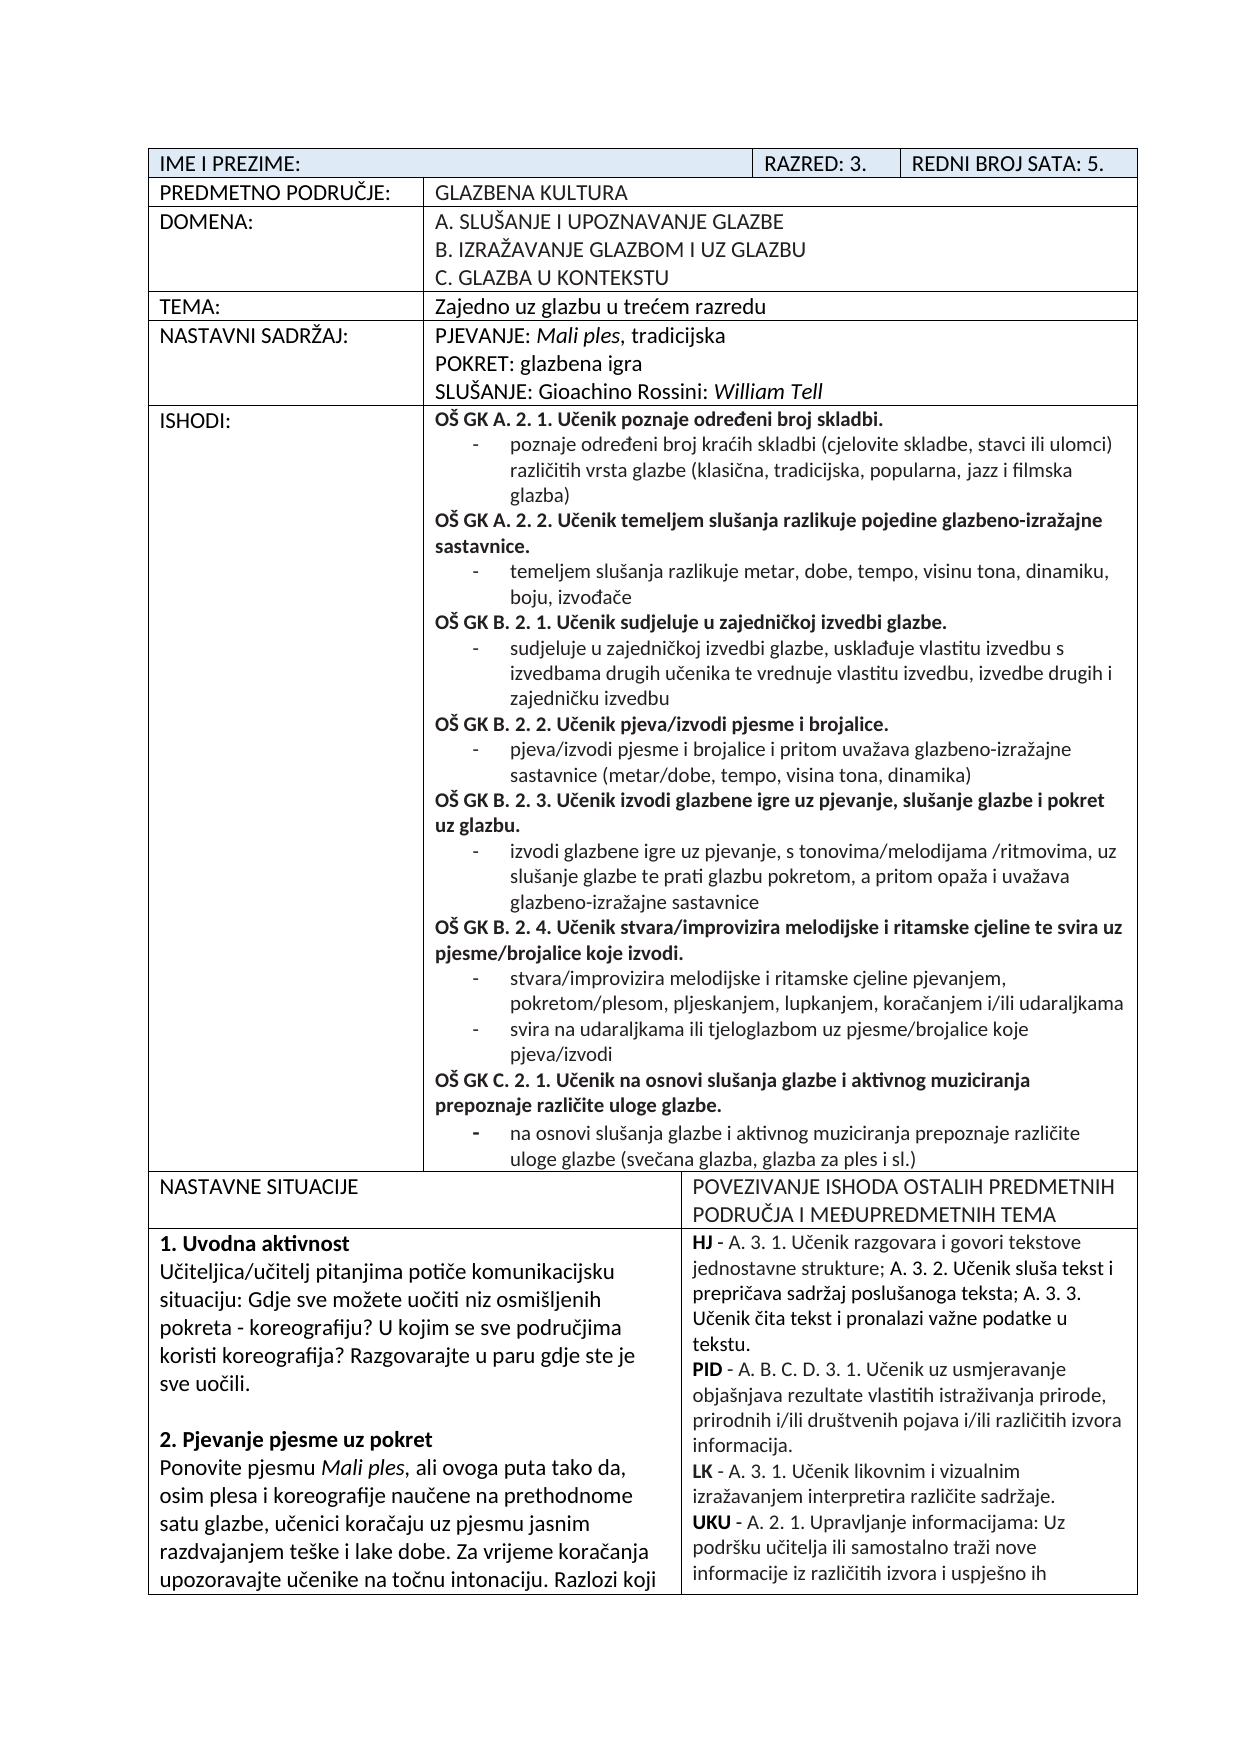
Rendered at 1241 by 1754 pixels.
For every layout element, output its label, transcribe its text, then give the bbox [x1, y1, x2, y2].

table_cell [682, 1229, 1137, 1593]
table_cell DOMENA: [149, 207, 423, 291]
table_cell Zajedno uz glazbu u trećem razredu [424, 292, 1137, 320]
table_cell ISHODI: [149, 406, 423, 1171]
table_cell TEMA: [149, 292, 423, 320]
table_cell A. SLUŠANJE I UPOZNAVANJE GLAZBE B. IZRAŽAVANJE GLAZBOM I UZ GLAZBU C. GLAZBA U KONTEKSTU [424, 207, 1137, 291]
table_cell GLAZBENA KULTURA [424, 178, 1137, 206]
table_cell POVEZIVANJE ISHODA OSTALIH PREDMETNIH PODRUČJA I MEĐUPREDMETNIH TEMA [682, 1172, 1137, 1228]
table_header REDNI BROJ SATA: 5. [901, 149, 1137, 177]
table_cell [149, 1229, 681, 1593]
table_cell PJEVANJE: Mali ples, tradicijska POKRET: glazbena igra SLUŠANJE: Gioachino Rossini: William Tell [424, 321, 1137, 405]
table_header IME I PREZIME: [149, 149, 752, 177]
table_cell PREDMETNO PODRUČJE: [149, 178, 423, 206]
table_cell NASTAVNE SITUACIJE [149, 1172, 681, 1228]
table_cell NASTAVNI SADRŽAJ: [149, 321, 423, 405]
table_header RAZRED: 3. [753, 149, 900, 177]
table_cell OŠ GK A. 2. 1. Učenik poznaje određeni broj skladbi. poznaje određeni broj kraćih skladbi (cjelovite skladbe, stavci ili ulomci) različitih vrsta glazbe (klasična, tradicijska, popularna, jazz i filmska glazba) OŠ GK A. 2. 2. Učenik temeljem slušanja razlikuje pojedine glazbeno-izražajne sastavnice. temeljem slušanja razlikuje metar, dobe, tempo, visinu tona, dinamiku, boju, izvođače OŠ GK B. 2. 1. Učenik sudjeluje u zajedničkoj izvedbi glazbe. sudjeluje u zajedničkoj izvedbi glazbe, usklađuje vlastitu izvedbu s izvedbama drugih učenika te vrednuje vlastitu izvedbu, izvedbe drugih i zajedničku izvedbu OŠ GK B. 2. 2. Učenik pjeva/izvodi pjesme i brojalice. pjeva/izvodi pjesme i brojalice i pritom uvažava glazbeno-izražajne sastavnice (metar/dobe, tempo, visina tona, dinamika) OŠ GK B. 2. 3. Učenik izvodi glazbene igre uz pjevanje, slušanje glazbe i pokret uz glazbu. izvodi glazbene igre uz pjevanje, s tonovima/melodijama /ritmovima, uz slušanje glazbe te prati glazbu pokretom, a pritom opaža i uvažava glazbeno-izražajne sastavnice OŠ GK B. 2. 4. Učenik stvara/improvizira melodijske i ritamske cjeline te svira uz pjesme/brojalice koje izvodi. stvara/improvizira melodijske i ritamske cjeline pjevanjem, pokretom/plesom, pljeskanjem, lupkanjem, koračanjem i/ili udaraljkama svira na udaraljkama ili tjeloglazbom uz pjesme/brojalice koje pjeva/izvodi OŠ GK C. 2. 1. Učenik na osnovi slušanja glazbe i aktivnog muziciranja prepoznaje različite uloge glazbe. na osnovi slušanja glazbe i aktivnog muziciranja prepoznaje različite uloge glazbe (svečana glazba, glazba za ples i sl.) [424, 406, 1137, 1171]
